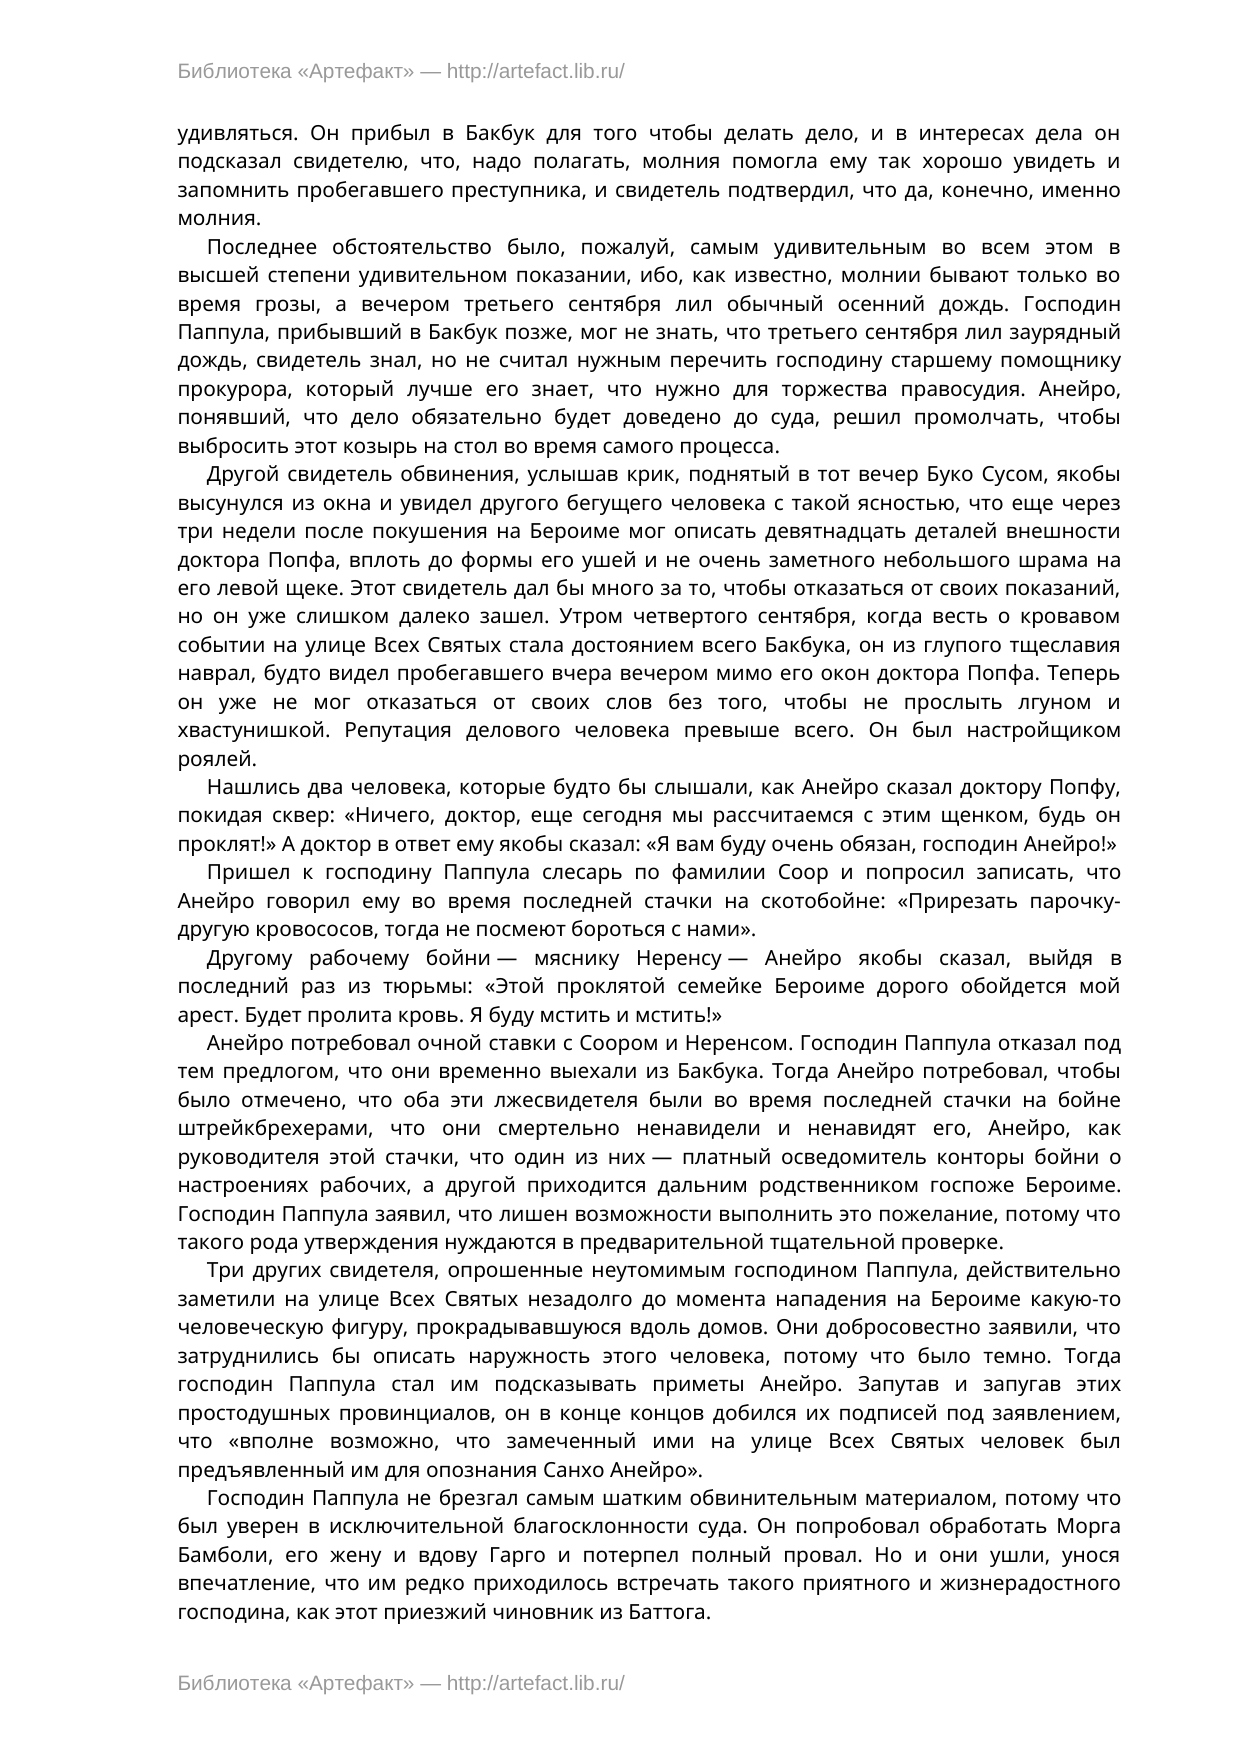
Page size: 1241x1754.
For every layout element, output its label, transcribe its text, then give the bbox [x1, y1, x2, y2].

text Другой свидетель обвинения, услышав крик, поднятый в тот вечер Буко Сусом, якобы высунулся из окна и увидел другого бегущего человека с такой ясностью, что еще через три недели после покушения на Бероиме мог описать девятнадцать деталей внешности доктора Попфа, вплоть до формы его ушей и не очень заметного небольшого шрама на его левой щеке. Этот свидетель дал бы много за то, чтобы отказаться от своих показаний, но он уже слишком далеко зашел. Утром четвертого сентября, когда весть о кровавом событии на улице Всех Святых стала достоянием всего Бакбука, он из глупого тщеславия наврал, будто видел пробегавшего вчера вечером мимо его окон доктора Попфа. Теперь он уже не мог отказаться от своих слов без того, чтобы не прослыть лгуном и хвастунишкой. Репутация делового человека превыше всего. Он был настройщиком роялей. [177, 459, 1122, 772]
text Последнее обстоятельство было, пожалуй, самым удивительным во всем этом в высшей степени удивительном показании, ибо, как известно, молнии бывают только во время грозы, а вечером третьего сентября лил обычный осенний дождь. Господин Паппула, прибывший в Бакбук позже, мог не знать, что третьего сентября лил заурядный дождь, свидетель знал, но не считал нужным перечить господину старшему помощнику прокурора, который лучше его знает, что нужно для торжества правосудия. Анейро, понявший, что дело обязательно будет доведено до суда, решил промолчать, чтобы выбросить этот козырь на стол во время самого процесса. [177, 232, 1122, 459]
text Пришел к господину Паппула слесарь по фамилии Соор и попросил записать, что Анейро говорил ему во время последней стачки на скотобойне: «Прирезать парочку-другую кровососов, тогда не посмеют бороться с нами». [177, 857, 1122, 943]
text Нашлись два человека, которые будто бы слышали, как Анейро сказал доктору Попфу, покидая сквер: «Ничего, доктор, еще сегодня мы рассчитаемся с этим щенком, будь он проклят!» А доктор в ответ ему якобы сказал: «Я вам буду очень обязан, господин Анейро!» [177, 772, 1122, 857]
text Господин Паппула не брезгал самым шатким обвинительным материалом, потому что был уверен в исключительной благосклонности суда. Он попробовал обработать Морга Бамболи, его жену и вдову Гарго и потерпел полный провал. Но и они ушли, унося впечатление, что им редко приходилось встречать такого приятного и жизнерадостного господина, как этот приезжий чиновник из Баттога. [177, 1483, 1122, 1625]
text Анейро потребовал очной ставки с Соором и Неренсом. Господин Паппула отказал под тем предлогом, что они временно выехали из Бакбука. Тогда Анейро потребовал, чтобы было отмечено, что оба эти лжесвидетеля были во время последней стачки на бойне штрейкбрехерами, что они смертельно ненавидели и ненавидят его, Анейро, как руководителя этой стачки, что один из них — платный осведомитель конторы бойни о настроениях рабочих, а другой приходится дальним родственником госпоже Бероиме. Господин Паппула заявил, что лишен возможности выполнить это пожелание, потому что такого рода утверждения нуждаются в предварительной тщательной проверке. [177, 1028, 1122, 1256]
text Три других свидетеля, опрошенные неутомимым господином Паппула, действительно заметили на улице Всех Святых незадолго до момента нападения на Бероиме какую-то человеческую фигуру, прокрадывавшуюся вдоль домов. Они добросовестно заявили, что затруднились бы описать наружность этого человека, потому что было темно. Тогда господин Паппула стал им подсказывать приметы Анейро. Запутав и запугав этих простодушных провинциалов, он в конце концов добился их подписей под заявлением, что «вполне возможно, что замеченный ими на улице Всех Святых человек был предъявленный им для опознания Санхо Анейро». [177, 1256, 1122, 1483]
text Другому рабочему бойни — мяснику Неренсу — Анейро якобы сказал, выйдя в последний раз из тюрьмы: «Этой проклятой семейке Бероиме дорого обойдется мой арест. Будет пролита кровь. Я буду мстить и мстить!» [177, 943, 1122, 1028]
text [177, 118, 1122, 232]
